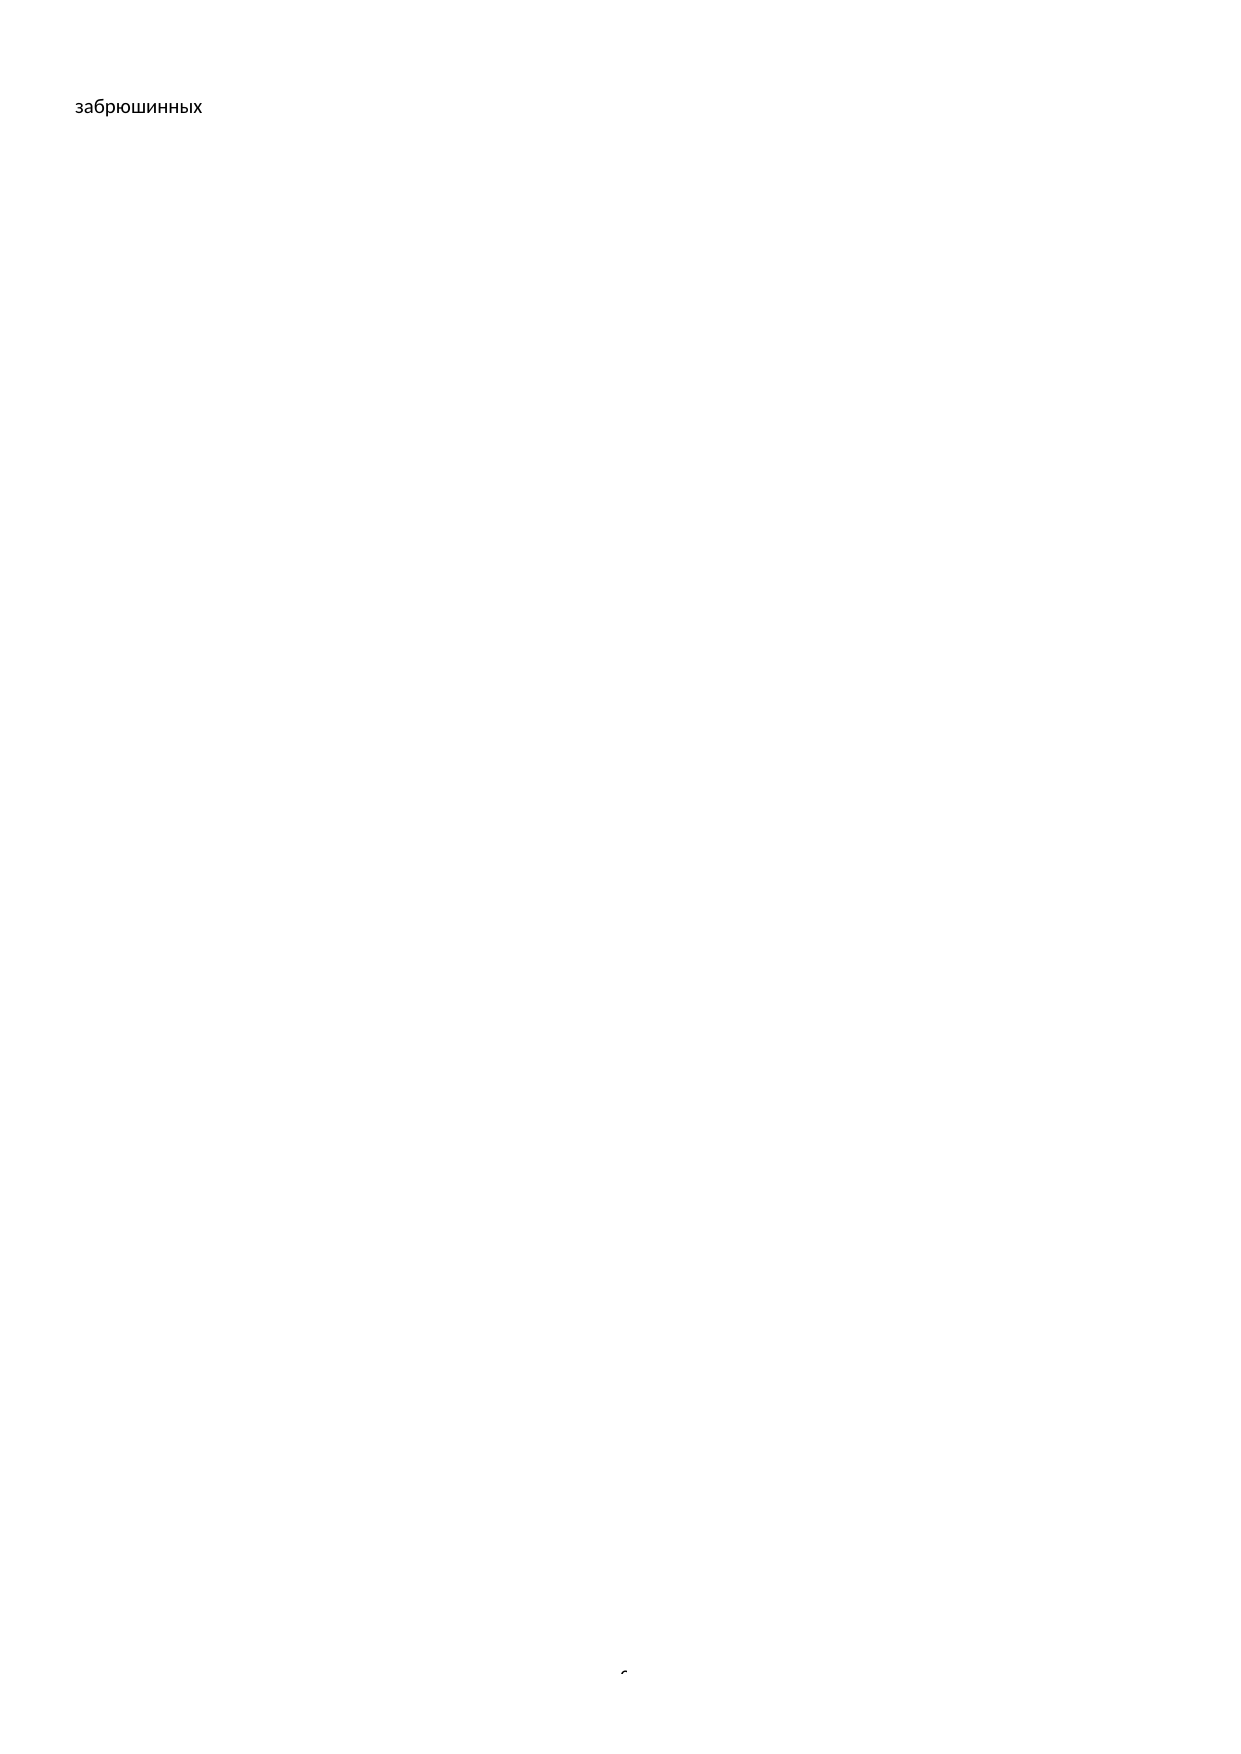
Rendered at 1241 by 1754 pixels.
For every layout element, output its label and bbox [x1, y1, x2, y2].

text [75, 94, 1165, 119]
